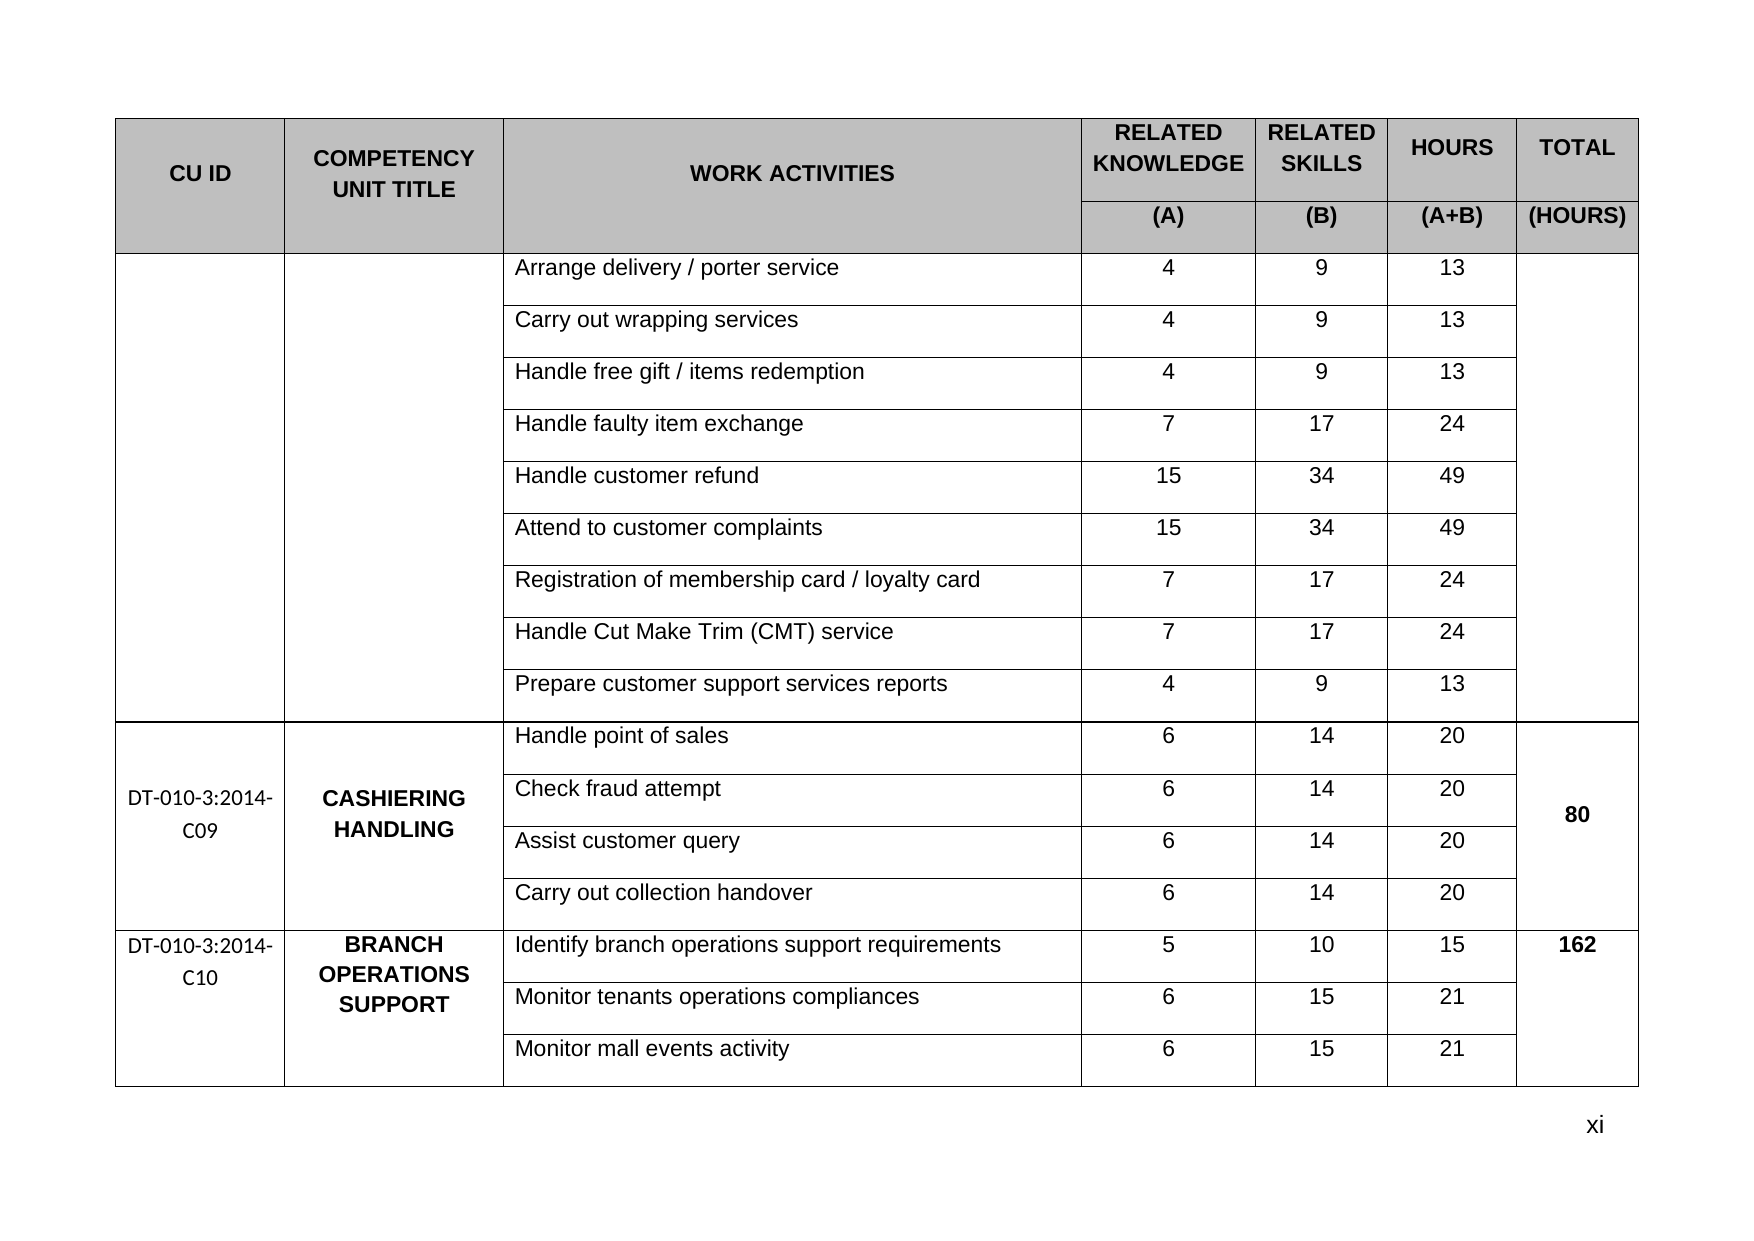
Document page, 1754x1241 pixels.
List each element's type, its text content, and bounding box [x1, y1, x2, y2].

table_cell 6 [1082, 827, 1255, 878]
table_cell 6 [1082, 879, 1255, 930]
table_cell 14 [1256, 879, 1387, 930]
table_cell 21 [1388, 1035, 1516, 1086]
table_cell 162 [1517, 931, 1638, 1086]
table_cell Carry out wrapping services [504, 306, 1081, 357]
table_cell 17 [1256, 410, 1387, 461]
table_cell Handle customer refund [504, 462, 1081, 513]
table_cell 34 [1256, 514, 1387, 565]
table_cell 6 [1082, 723, 1255, 773]
table_cell BRANCH OPERATIONS SUPPORT [285, 931, 503, 1086]
table_cell 14 [1256, 775, 1387, 826]
table_cell 9 [1256, 670, 1387, 721]
table_cell 6 [1082, 1035, 1255, 1086]
table_cell 4 [1082, 358, 1255, 409]
table_cell 20 [1388, 827, 1516, 878]
table_cell (HOURS) [1517, 202, 1638, 253]
table_cell 17 [1256, 566, 1387, 617]
table_cell 20 [1388, 879, 1516, 930]
table_cell 49 [1388, 462, 1516, 513]
table_cell 9 [1256, 358, 1387, 409]
table_cell 24 [1388, 566, 1516, 617]
table_cell CASHIERING HANDLING [285, 723, 503, 930]
table_cell 4 [1082, 254, 1255, 305]
table_cell Carry out collection handover [504, 879, 1081, 930]
table_cell DT-010-3:2014-C10 [116, 931, 284, 1086]
table_cell Monitor mall events activity [504, 1035, 1081, 1086]
table_cell Handle free gift / items redemption [504, 358, 1081, 409]
table_cell DT-010-3:2014-C09 [116, 723, 284, 930]
table_header RELATED KNOWLEDGE [1082, 119, 1255, 201]
table_header HOURS [1388, 119, 1516, 201]
table_cell 4 [1082, 670, 1255, 721]
table_cell 7 [1082, 566, 1255, 617]
table_cell 13 [1388, 254, 1516, 305]
table_cell Prepare customer support services reports [504, 670, 1081, 721]
table_cell Check fraud attempt [504, 775, 1081, 826]
table_cell Assist customer query [504, 827, 1081, 878]
table_cell 80 [1517, 723, 1638, 930]
table_cell Handle Cut Make Trim (CMT) service [504, 618, 1081, 669]
table_cell Registration of membership card / loyalty card [504, 566, 1081, 617]
table_cell 49 [1388, 514, 1516, 565]
table_cell Handle point of sales [504, 723, 1081, 773]
table_cell 20 [1388, 723, 1516, 773]
table_cell 15 [1256, 1035, 1387, 1086]
table_cell 5 [1082, 931, 1255, 982]
table_cell 24 [1388, 410, 1516, 461]
table_header COMPETENCY UNIT TITLE [285, 119, 503, 253]
table_cell (A+B) [1388, 202, 1516, 253]
table_cell 14 [1256, 827, 1387, 878]
table_cell 15 [1388, 931, 1516, 982]
table_cell 9 [1256, 254, 1387, 305]
table_cell 34 [1256, 462, 1387, 513]
table_cell 6 [1082, 983, 1255, 1034]
table_cell Identify branch operations support requirements [504, 931, 1081, 982]
table_cell 24 [1388, 618, 1516, 669]
table_cell (B) [1256, 202, 1387, 253]
table_cell 4 [1082, 306, 1255, 357]
table_cell 15 [1082, 462, 1255, 513]
table_cell Monitor tenants operations compliances [504, 983, 1081, 1034]
table_cell 13 [1388, 306, 1516, 357]
table_cell 21 [1388, 983, 1516, 1034]
table_header RELATED SKILLS [1256, 119, 1387, 201]
table_cell (A) [1082, 202, 1255, 253]
table_cell 6 [1082, 775, 1255, 826]
table_header CU ID [116, 119, 284, 253]
table_cell Handle faulty item exchange [504, 410, 1081, 461]
table_header TOTAL [1517, 119, 1638, 201]
table_cell 15 [1256, 983, 1387, 1034]
table_cell 13 [1388, 670, 1516, 721]
table_cell 7 [1082, 618, 1255, 669]
table_cell Attend to customer complaints [504, 514, 1081, 565]
table_cell 13 [1388, 358, 1516, 409]
table_cell 14 [1256, 723, 1387, 773]
table_cell 17 [1256, 618, 1387, 669]
table_cell 15 [1082, 514, 1255, 565]
table_header WORK ACTIVITIES [504, 119, 1081, 253]
table_cell 9 [1256, 306, 1387, 357]
table_cell 20 [1388, 775, 1516, 826]
table_cell 7 [1082, 410, 1255, 461]
table_cell 10 [1256, 931, 1387, 982]
table_cell Arrange delivery / porter service [504, 254, 1081, 305]
